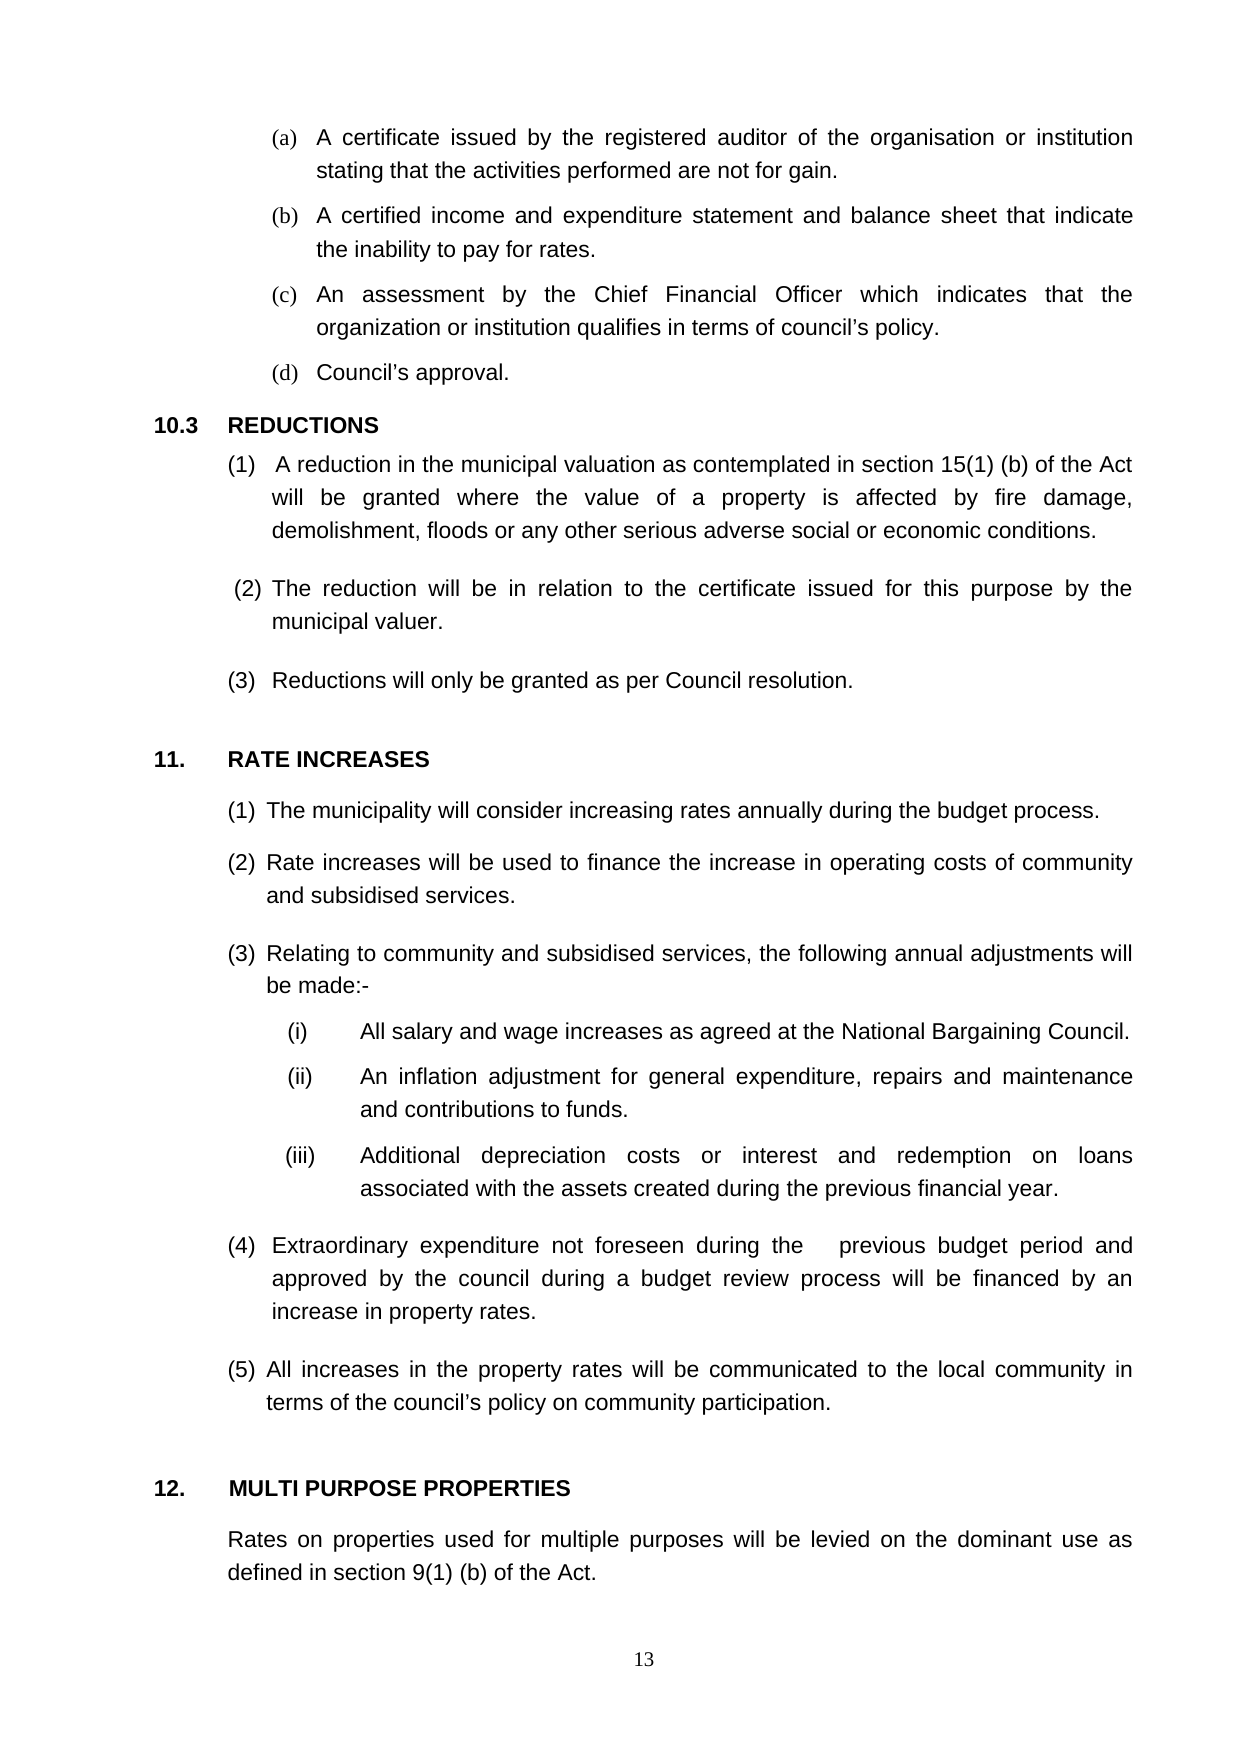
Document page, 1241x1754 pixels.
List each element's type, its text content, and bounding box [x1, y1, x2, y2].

list An assessment by the Chief Financial Officer which indicates that the organization or institution qualifies in terms of council’s policy. [272, 281, 1134, 340]
text (2) Rate increases will be used to finance the increase in operating costs of community and subsidised services. [227, 849, 1134, 908]
text 11. RATE INCREASES [153, 746, 1134, 772]
text (5) All increases in the property rates will be communicated to the local community in terms of the council’s policy on community participation. [227, 1356, 1134, 1416]
list Additional depreciation costs or interest and redemption on loans associated with the assets created during the previous financial year. [285, 1142, 1134, 1201]
list A certified income and expenditure statement and balance sheet that indicate the inability to pay for rates. [272, 202, 1134, 262]
text (ii) An inflation adjustment for general expenditure, repairs and maintenance and contributions to funds. [153, 1063, 1134, 1123]
list A certificate issued by the registered auditor of the organisation or institution stating that the activities performed are not for gain. [272, 124, 1134, 183]
text 12. MULTI PURPOSE PROPERTIES [153, 1475, 1134, 1501]
list Council’s approval. [272, 359, 1134, 386]
text (2) The reduction will be in relation to the certificate issued for this purpose by the municipal valuer. [227, 575, 1134, 634]
list Reductions will only be granted as per Council resolution. [227, 667, 1134, 693]
text (i) All salary and wage increases as agreed at the National Bargaining Council. [153, 1018, 1134, 1044]
text Rates on properties used for multiple purposes will be levied on the dominant use as defined in section 9(1) (b) of the Act. [227, 1526, 1134, 1585]
text 10.3 REDUCTIONS [153, 412, 1134, 438]
text (3) Relating to community and subsidised services, the following annual adjustments will be made:- [227, 939, 1134, 999]
text (1) The municipality will consider increasing rates annually during the budget process. [227, 797, 1134, 824]
list Extraordinary expenditure not foreseen during the previous budget period and approved by the council during a budget review process will be financed by an increase in property rates. [227, 1232, 1134, 1325]
text (1) A reduction in the municipal valuation as contemplated in section 15(1) (b) of the Act will be granted where the value of a property is affected by fire damage, demolishment, floods or any other serious adverse social or economic conditions. [227, 451, 1134, 543]
